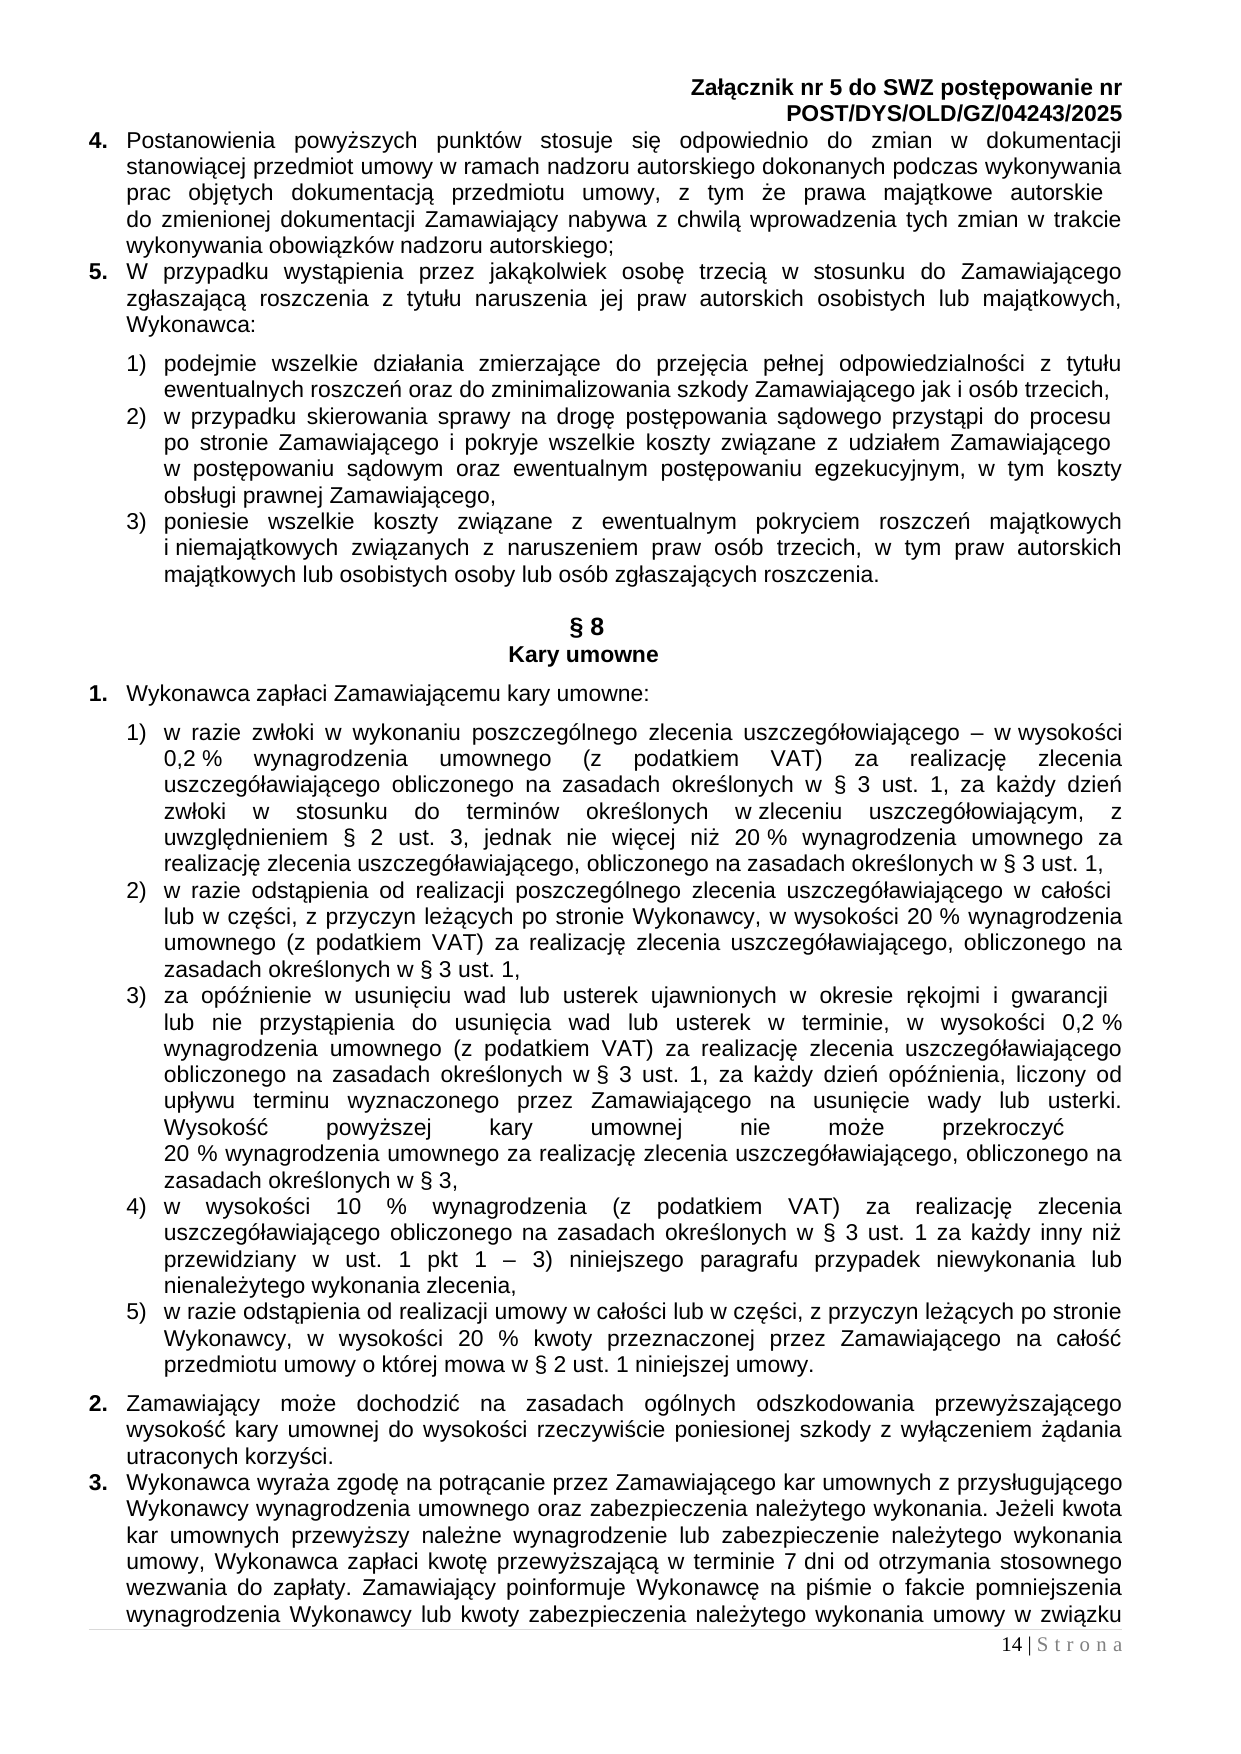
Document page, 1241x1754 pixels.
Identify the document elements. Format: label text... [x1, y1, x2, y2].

text Zamawiający może dochodzić na zasadach ogólnych odszkodowania przewyższającego wysokość kary umownej do wysokości rzeczywiście poniesionej szkody z wyłączeniem żądania utraconych korzyści. [89, 1390, 1122, 1469]
list w razie odstąpienia od realizacji poszczególnego zlecenia uszczegóławiającego w całości lub w części, z przyczyn leżących po stronie Wykonawcy, w wysokości 20 % wynagrodzenia umownego (z podatkiem VAT) za realizację zlecenia uszczegóławiającego, obliczonego na zasadach określonych w § 3 ust. 1, [126, 877, 1122, 982]
list w wysokości 10 % wynagrodzenia (z podatkiem VAT) za realizację zlecenia uszczegóławiającego obliczonego na zasadach określonych w § 3 ust. 1 za każdy inny niż przewidziany w ust. 1 pkt 1 – 3) niniejszego paragrafu przypadek niewykonania lub nienależytego wykonania zlecenia, [126, 1193, 1122, 1298]
list poniesie wszelkie koszty związane z ewentualnym pokryciem roszczeń majątkowych i niemajątkowych związanych z naruszeniem praw osób trzecich, w tym praw autorskich majątkowych lub osobistych osoby lub osób zgłaszających roszczenia. [126, 508, 1122, 587]
list w razie odstąpienia od realizacji umowy w całości lub w części, z przyczyn leżących po stronie Wykonawcy, w wysokości 20 % kwoty przeznaczonej przez Zamawiającego na całość przedmiotu umowy o której mowa w § 2 ust. 1 niniejszej umowy. [126, 1298, 1122, 1377]
text Kary umowne [457, 641, 1152, 667]
list za opóźnienie w usunięciu wad lub usterek ujawnionych w okresie rękojmi i gwarancji lub nie przystąpienia do usunięcia wad lub usterek w terminie, w wysokości 0,2 % wynagrodzenia umownego (z podatkiem VAT) za realizację zlecenia uszczegóławiającego obliczonego na zasadach określonych w § 3 ust. 1, za każdy dzień opóźnienia, liczony od upływu terminu wyznaczonego przez Zamawiającego na usunięcie wady lub usterki. Wysokość powyższej kary umownej nie może przekroczyć 20 % wynagrodzenia umownego za realizację zlecenia uszczegóławiającego, obliczonego na zasadach określonych w § 3, [126, 982, 1122, 1193]
list W przypadku wystąpienia przez jakąkolwiek osobę trzecią w stosunku do Zamawiającego zgłaszającą roszczenia z tytułu naruszenia jej praw autorskich osobistych lub majątkowych, Wykonawca: [89, 258, 1122, 337]
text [89, 1469, 1122, 1627]
list w razie zwłoki w wykonaniu poszczególnego zlecenia uszczegółowiającego – w wysokości 0,2 % wynagrodzenia umownego (z podatkiem VAT) za realizację zlecenia uszczegóławiającego obliczonego na zasadach określonych w § 3 ust. 1, za każdy dzień zwłoki w stosunku do terminów określonych w zleceniu uszczegółowiającym, z uwzględnieniem § 2 ust. 3, jednak nie więcej niż 20 % wynagrodzenia umownego za realizację zlecenia uszczegóławiającego, obliczonego na zasadach określonych w § 3 ust. 1, [126, 718, 1122, 877]
list Postanowienia powyższych punktów stosuje się odpowiednio do zmian w dokumentacji stanowiącej przedmiot umowy w ramach nadzoru autorskiego dokonanych podczas wykonywania prac objętych dokumentacją przedmiotu umowy, z tym że prawa majątkowe autorskie do zmienionej dokumentacji Zamawiający nabywa z chwilą wprowadzenia tych zmian w trakcie wykonywania obowiązków nadzoru autorskiego; [89, 127, 1122, 258]
list w przypadku skierowania sprawy na drogę postępowania sądowego przystąpi do procesu po stronie Zamawiającego i pokryje wszelkie koszty związane z udziałem Zamawiającego w postępowaniu sądowym oraz ewentualnym postępowaniu egzekucyjnym, w tym koszty obsługi prawnej Zamawiającego, [126, 403, 1122, 508]
list Wykonawca zapłaci Zamawiającemu kary umowne: [89, 680, 1122, 706]
list podejmie wszelkie działania zmierzające do przejęcia pełnej odpowiedzialności z tytułu ewentualnych roszczeń oraz do zminimalizowania szkody Zamawiającego jak i osób trzecich, [126, 350, 1122, 403]
